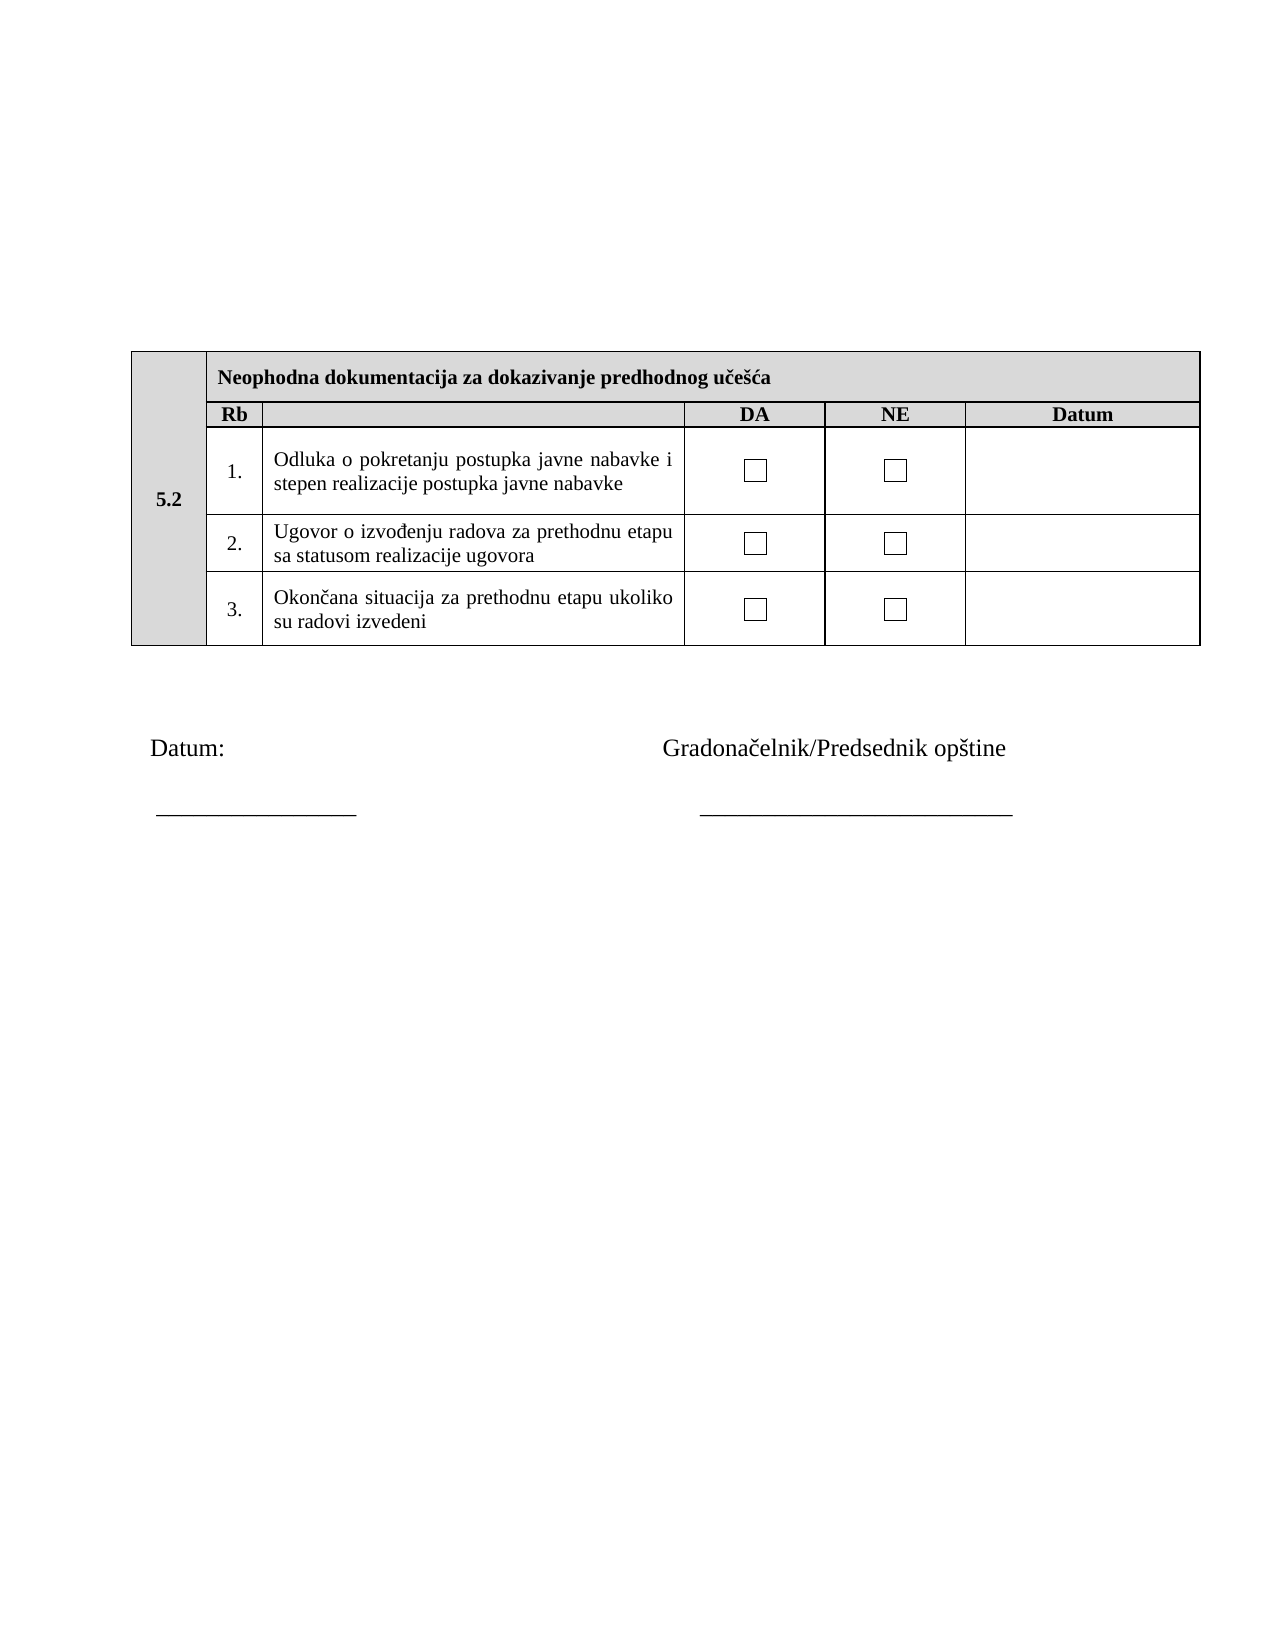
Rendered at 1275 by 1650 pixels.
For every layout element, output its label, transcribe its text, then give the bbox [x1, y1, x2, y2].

table_cell [826, 572, 965, 645]
table_cell NE [826, 403, 965, 426]
table_cell [826, 515, 965, 571]
table_cell Datum [966, 403, 1199, 426]
table_cell Odluka o pokretanju postupka javne nabavke i stepen realizacije postupka javne nabavke [263, 428, 684, 514]
table_cell [826, 428, 965, 514]
table_cell [685, 515, 824, 571]
table_cell Okončana situacija za prethodnu etapu ukoliko su radovi izvedeni [263, 572, 684, 645]
table_cell 3. [207, 572, 262, 645]
table_cell 2. [207, 515, 262, 571]
text Datum: Gradonačelnik/Predsednik opštine [150, 733, 1125, 761]
table_header 5.2 [132, 352, 206, 645]
table_cell [966, 515, 1199, 571]
text ________________ _________________________ [150, 790, 1125, 819]
table_cell [966, 428, 1199, 514]
table_cell Ugovor o izvođenju radova za prethodnu etapu sa statusom realizacije ugovora [263, 515, 684, 571]
table_cell [966, 572, 1199, 645]
table_cell DA [685, 403, 824, 426]
table_cell Rb [207, 403, 262, 426]
table_header Neophodna dokumentacija za dokazivanje predhodnog učešća [207, 352, 1199, 401]
table_cell 1. [207, 428, 262, 514]
table_cell [685, 428, 824, 514]
table_cell [263, 403, 684, 426]
table_cell [685, 572, 824, 645]
